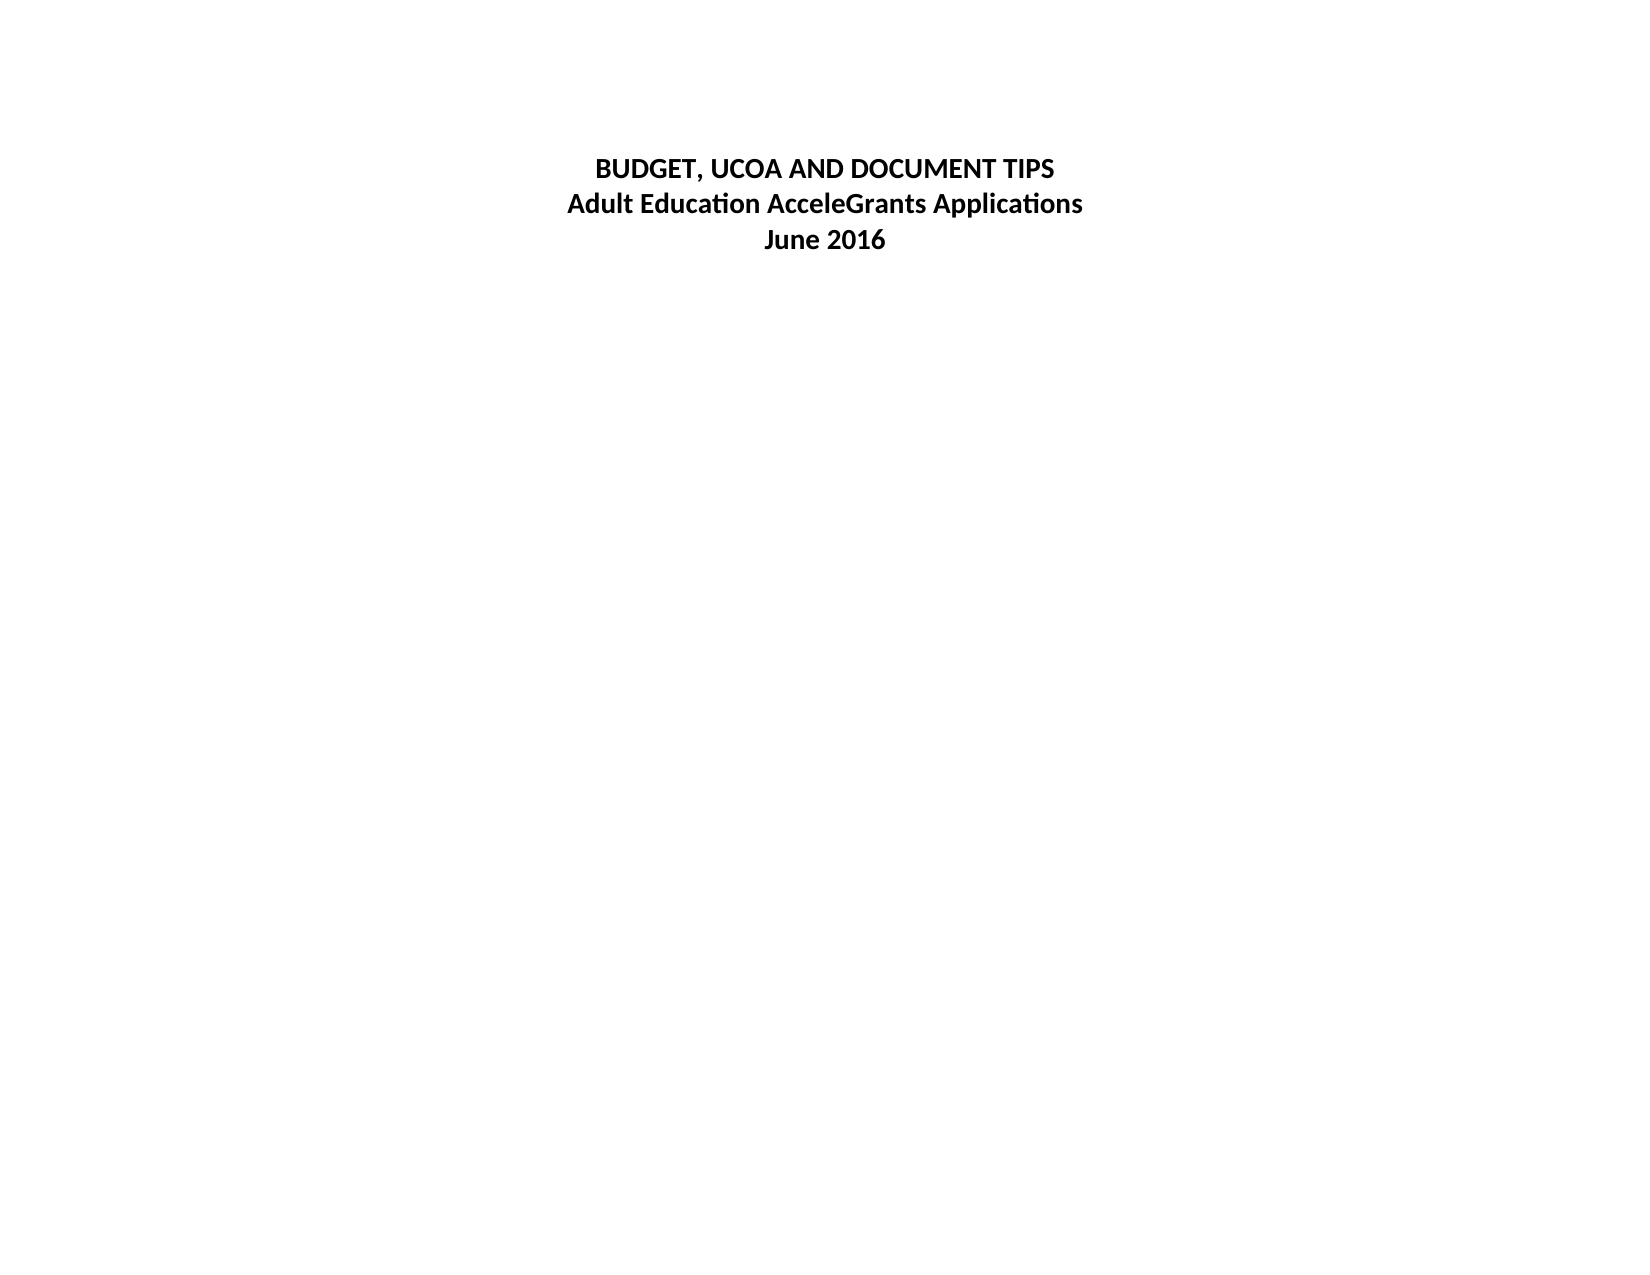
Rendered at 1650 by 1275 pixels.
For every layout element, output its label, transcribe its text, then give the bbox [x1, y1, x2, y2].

text Adult Education AcceleGrants Applications [150, 186, 1500, 221]
text June 2016 [150, 221, 1500, 257]
text BUDGET, UCOA AND DOCUMENT TIPS [150, 150, 1500, 186]
